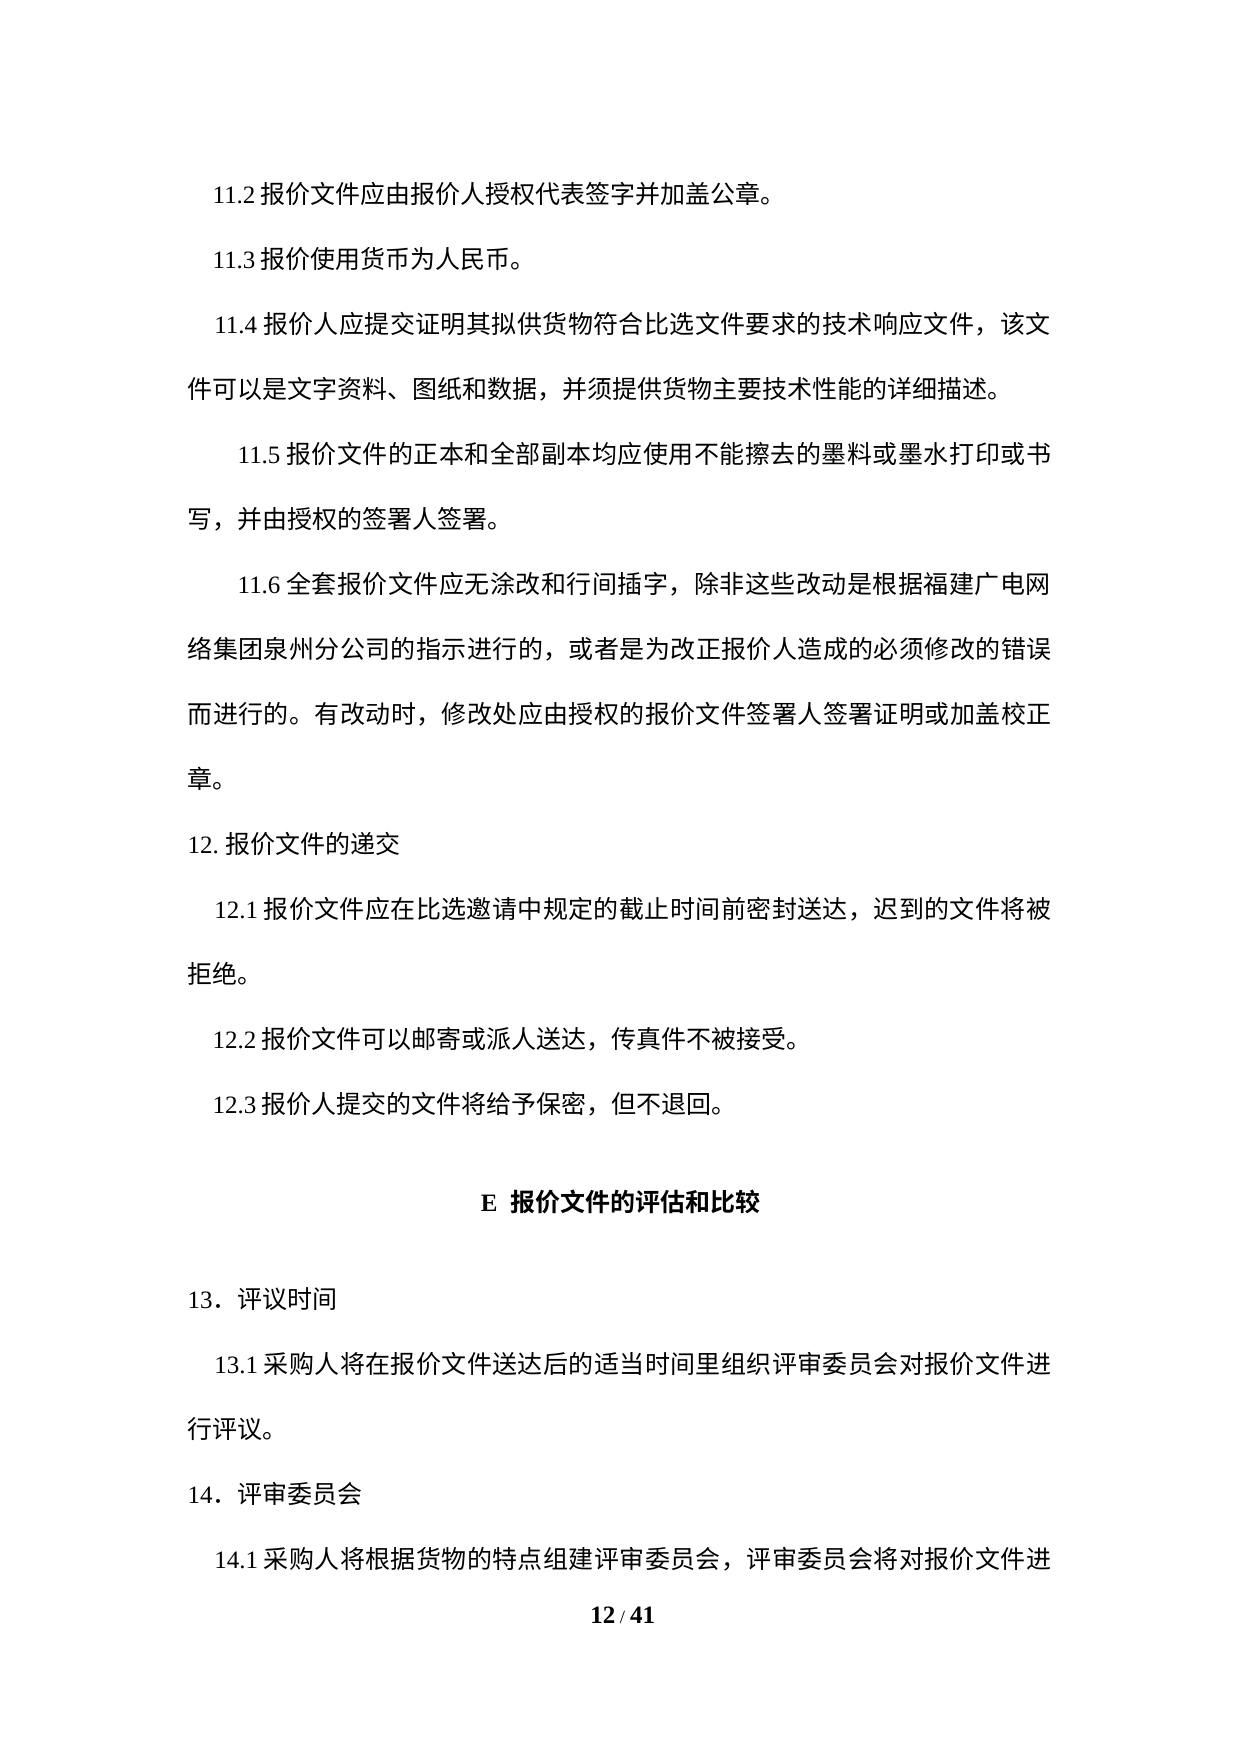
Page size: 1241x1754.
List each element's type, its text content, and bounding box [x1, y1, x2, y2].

text 14．评审委员会 [187, 1460, 1053, 1525]
text 12.2报价文件可以邮寄或派人送达，传真件不被接受。 [187, 1005, 1053, 1070]
text 11.3报价使用货币为人民币。 [187, 225, 1053, 290]
text 11.5报价文件的正本和全部副本均应使用不能擦去的墨料或墨水打印或书写，并由授权的签署人签署。 [187, 420, 1053, 550]
text 11.4报价人应提交证明其拟供货物符合比选文件要求的技术响应文件，该文件可以是文字资料、图纸和数据，并须提供货物主要技术性能的详细描述。 [187, 290, 1053, 420]
text E 报价文件的评估和比较 [187, 1168, 1053, 1233]
text 12.1报价文件应在比选邀请中规定的截止时间前密封送达，迟到的文件将被拒绝。 [187, 875, 1053, 1005]
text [187, 1525, 1053, 1590]
text 13．评议时间 [187, 1265, 1053, 1330]
text 12.3报价人提交的文件将给予保密，但不退回。 [187, 1070, 1053, 1135]
text 11.2报价文件应由报价人授权代表签字并加盖公章。 [187, 160, 1053, 225]
text 12. 报价文件的递交 [187, 810, 1053, 875]
text 11.6全套报价文件应无涂改和行间插字，除非这些改动是根据福建广电网络集团泉州分公司的指示进行的，或者是为改正报价人造成的必须修改的错误而进行的。有改动时，修改处应由授权的报价文件签署人签署证明或加盖校正章。 [187, 550, 1053, 810]
text 13.1采购人将在报价文件送达后的适当时间里组织评审委员会对报价文件进行评议。 [187, 1330, 1053, 1460]
